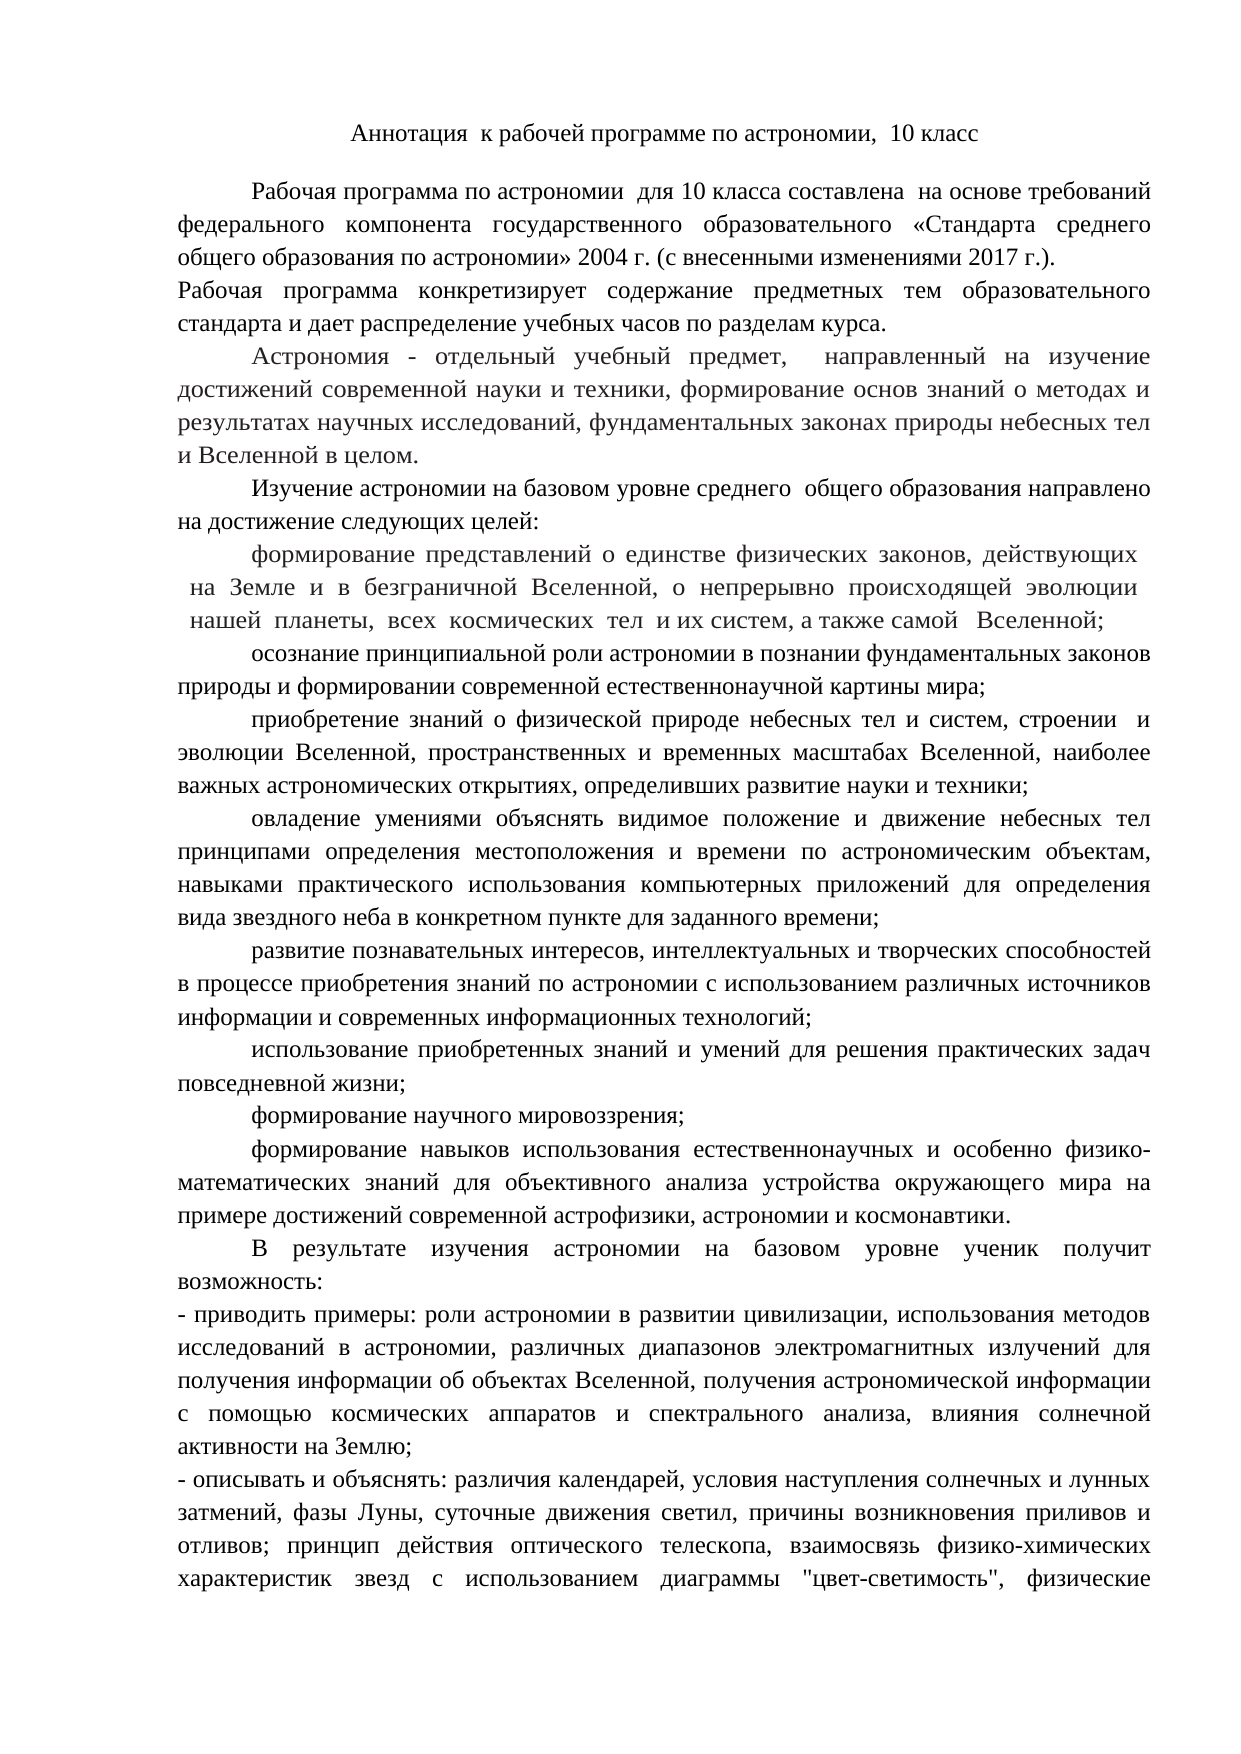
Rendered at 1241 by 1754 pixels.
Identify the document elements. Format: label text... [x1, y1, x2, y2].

text формирование научного мировоззрения; [177, 1101, 1152, 1129]
text развитие познавательных интересов, интеллектуальных и творческих способностей в процессе приобретения знаний по астрономии с использованием различных источников информации и современных информационных технологий; [177, 936, 1152, 1030]
text Рабочая программа по астрономии для 10 класса составлена на основе требований федерального компонента государственного образовательного «Стандарта среднего общего образования по астрономии» 2004 г. (с внесенными изменениями 2017 г.). [177, 176, 1152, 271]
text использование приобретенных знаний и умений для решения практических задач повседневной жизни; [177, 1034, 1152, 1096]
text формирование навыков использования естественнонаучных и особенно физико-математических знаний для объективного анализа устройства окружающего мира на примере достижений современной астрофизики, астрономии и космонавтики. [177, 1134, 1152, 1228]
text - приводить примеры: роли астрономии в развитии цивилизации, использования методов исследований в астрономии, различных диапазонов электромагнитных излучений для получения информации об объектах Вселенной, получения астрономической информации с помощью космических аппаратов и спектрального анализа, влияния солнечной активности на Землю; [177, 1299, 1152, 1459]
text Рабочая программа конкретизирует содержание предметных тем образовательного стандарта и дает распределение учебных часов по разделам курса. [177, 275, 1152, 337]
text Аннотация к рабочей программе по астрономии, 10 класс [177, 118, 1152, 147]
text осознание принципиальной роли астрономии в познании фундаментальных законов природы и формировании современной естественнонаучной картины мира; [177, 638, 1152, 700]
text Астрономия - отдельный учебный предмет, направленный на изучение достижений современной науки и техники, формирование основ знаний о методах и результатах научных исследований, фундаментальных законах природы небесных тел и Вселенной в целом. [177, 341, 1152, 469]
text Изучение астрономии на базовом уровне среднего общего образования направлено на достижение следующих целей: [177, 473, 1152, 535]
text приобретение знаний о физической природе небесных тел и систем, строении и эволюции Вселенной, пространственных и временных масштабах Вселенной, наиболее важных астрономических открытиях, определивших развитие науки и техники; [177, 704, 1152, 799]
text овладение умениями объяснять видимое положение и движение небесных тел принципами определения местоположения и времени по астрономическим объектам, навыками практического использования компьютерных приложений для определения вида звездного неба в конкретном пункте для заданного времени; [177, 803, 1152, 931]
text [177, 1464, 1152, 1592]
text формирование представлений о единстве физических законов, действующих на Земле и в безграничной Вселенной, о непрерывно происходящей эволюции нашей планеты, всех космических тел и их систем, а также самой Вселенной; [189, 539, 1138, 634]
text В результате изучения астрономии на базовом уровне ученик получит возможность: [177, 1233, 1152, 1294]
